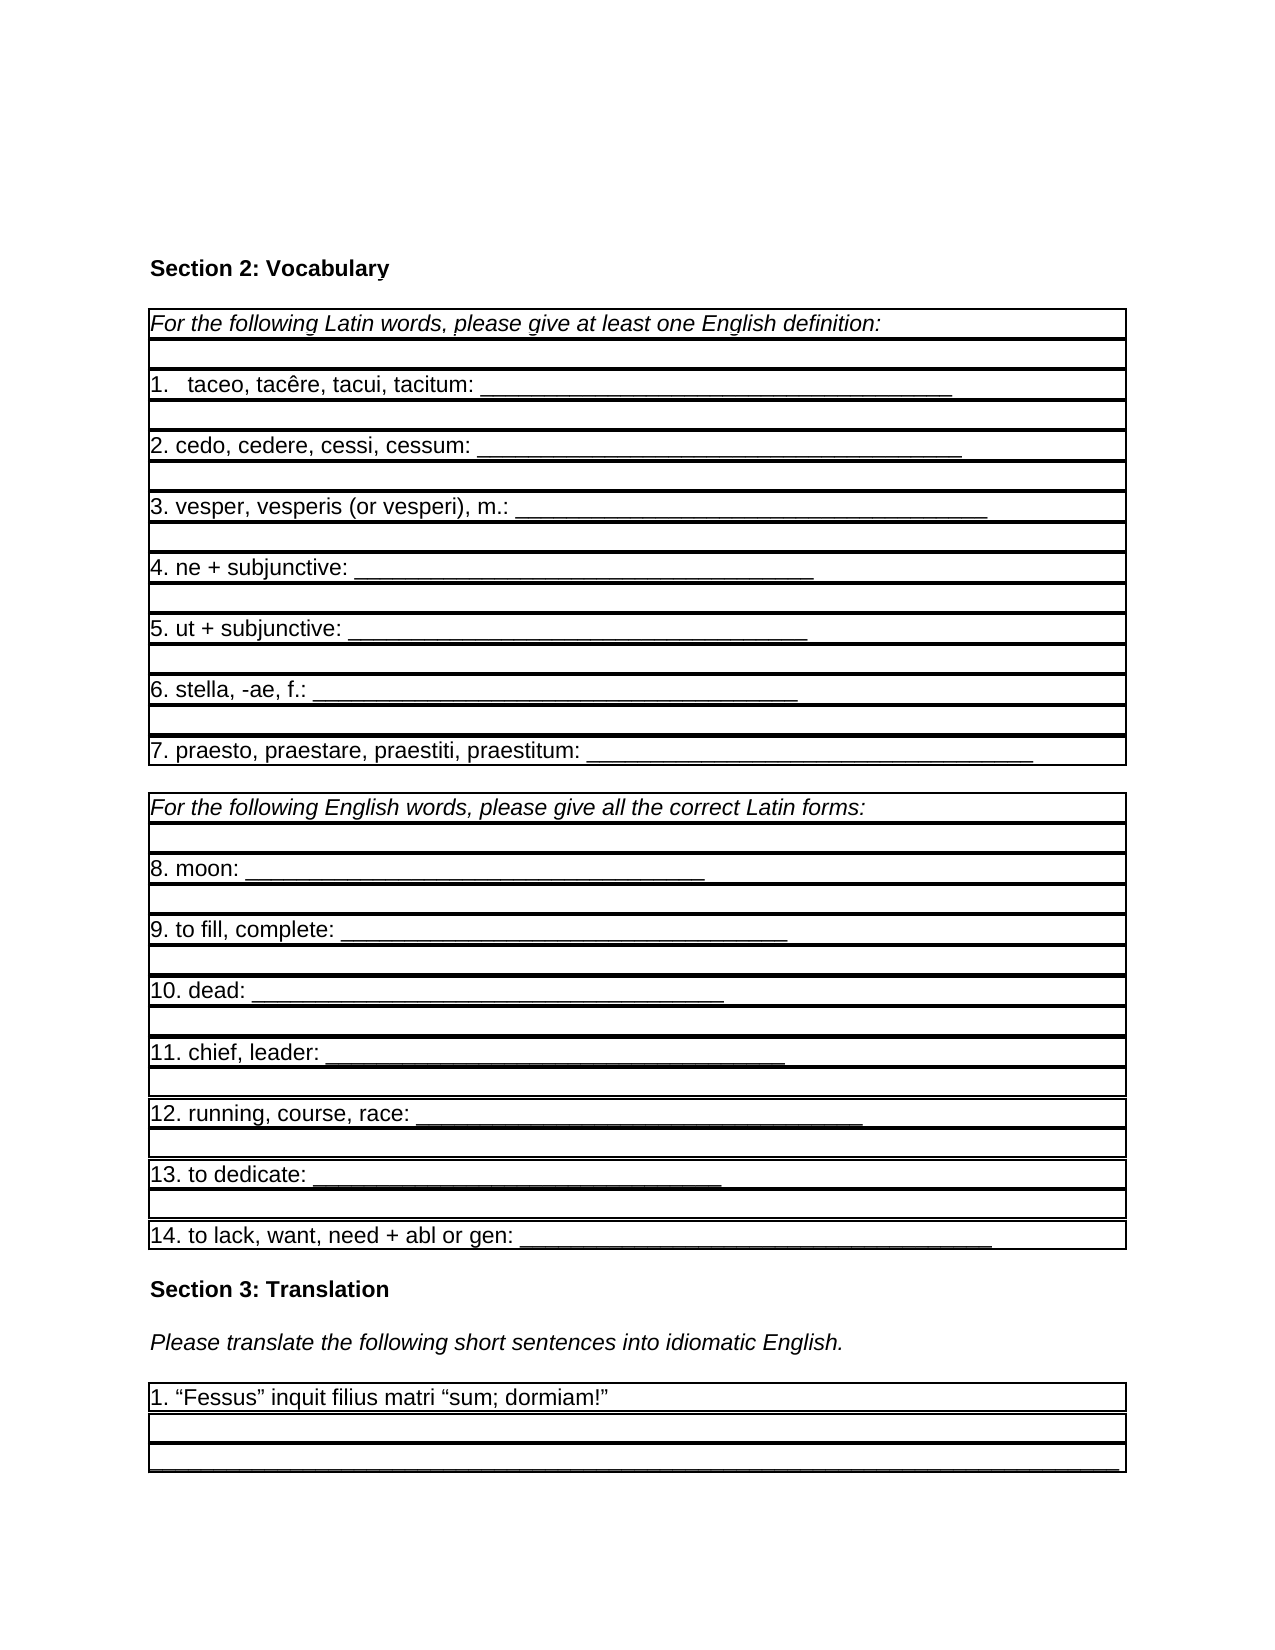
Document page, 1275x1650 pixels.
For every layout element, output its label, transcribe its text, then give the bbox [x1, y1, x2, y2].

text 9. to fill, complete: ___________________________________ [150, 916, 1125, 943]
text Please translate the following short sentences into idiomatic English. [150, 1329, 1125, 1356]
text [150, 1445, 1125, 1471]
list taceo, tacêre, tacui, tacitum: _____________________________________ [150, 371, 1125, 398]
text Section 2: Vocabulary [150, 255, 1125, 282]
text 11. chief, leader: ____________________________________ [150, 1039, 1125, 1065]
text 3. vesper, vesperis (or vesperi), m.: _____________________________________ [150, 493, 1125, 520]
text 5. ut + subjunctive: ____________________________________ [150, 615, 1125, 642]
text 13. to dedicate: ________________________________ [150, 1161, 1125, 1187]
text For the following Latin words, please give at least one English definition: [150, 310, 1125, 337]
text 12. running, course, race: ___________________________________ [150, 1100, 1125, 1126]
text Section 3: Translation [150, 1276, 1125, 1303]
text 7. praesto, praestare, praestiti, praestitum: ___________________________________ [150, 738, 1125, 764]
text 8. moon: ____________________________________ [150, 855, 1125, 882]
text 1. “Fessus” inquit filius matri “sum; dormiam!” [150, 1384, 1125, 1410]
text 6. stella, -ae, f.: ______________________________________ [150, 676, 1125, 703]
text 14. to lack, want, need + abl or gen: _____________________________________ [150, 1222, 1125, 1248]
text 4. ne + subjunctive: ____________________________________ [150, 554, 1125, 581]
text For the following English words, please give all the correct Latin forms: [150, 794, 1125, 821]
text 2. cedo, cedere, cessi, cessum: ______________________________________ [150, 432, 1125, 459]
text 10. dead: _____________________________________ [150, 978, 1125, 1004]
